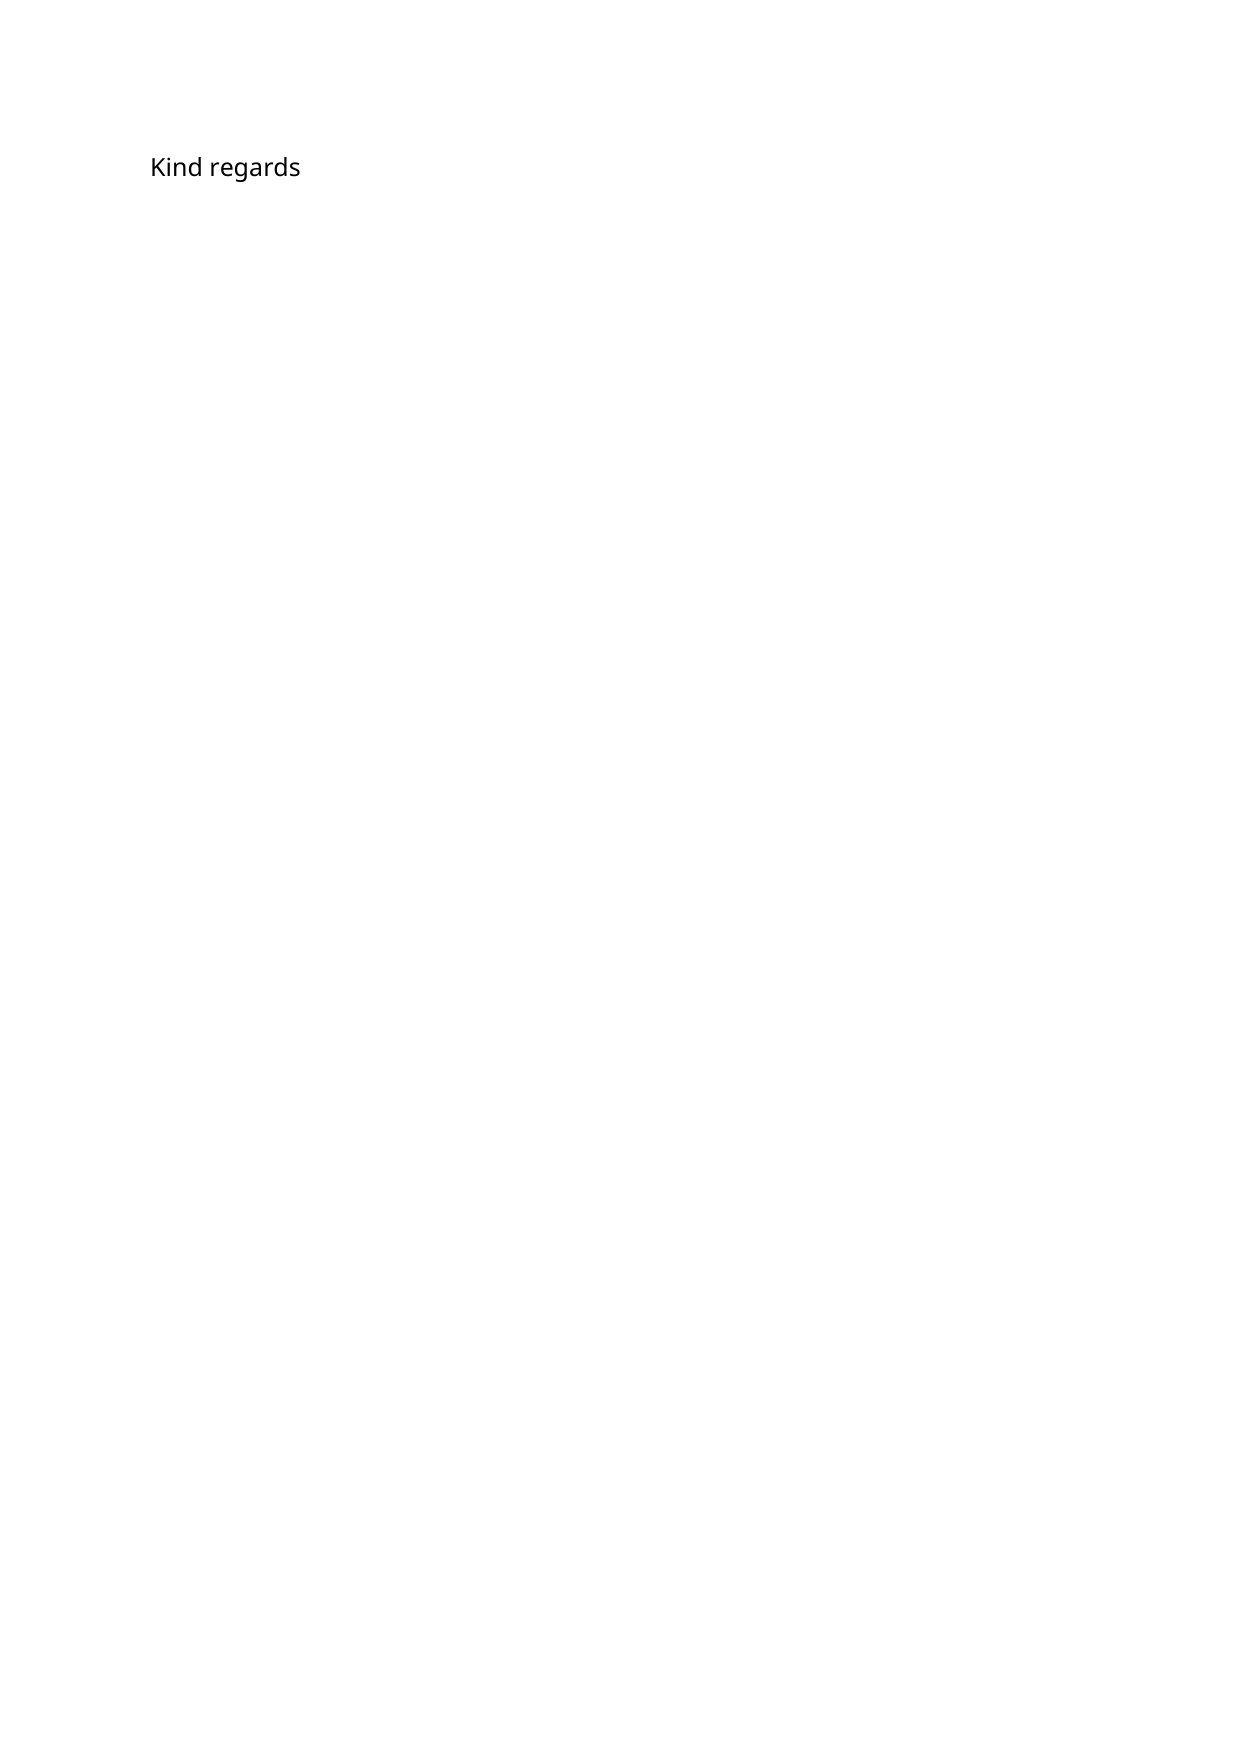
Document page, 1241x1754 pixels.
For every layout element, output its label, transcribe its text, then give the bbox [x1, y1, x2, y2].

text Kind regards [150, 150, 1090, 184]
